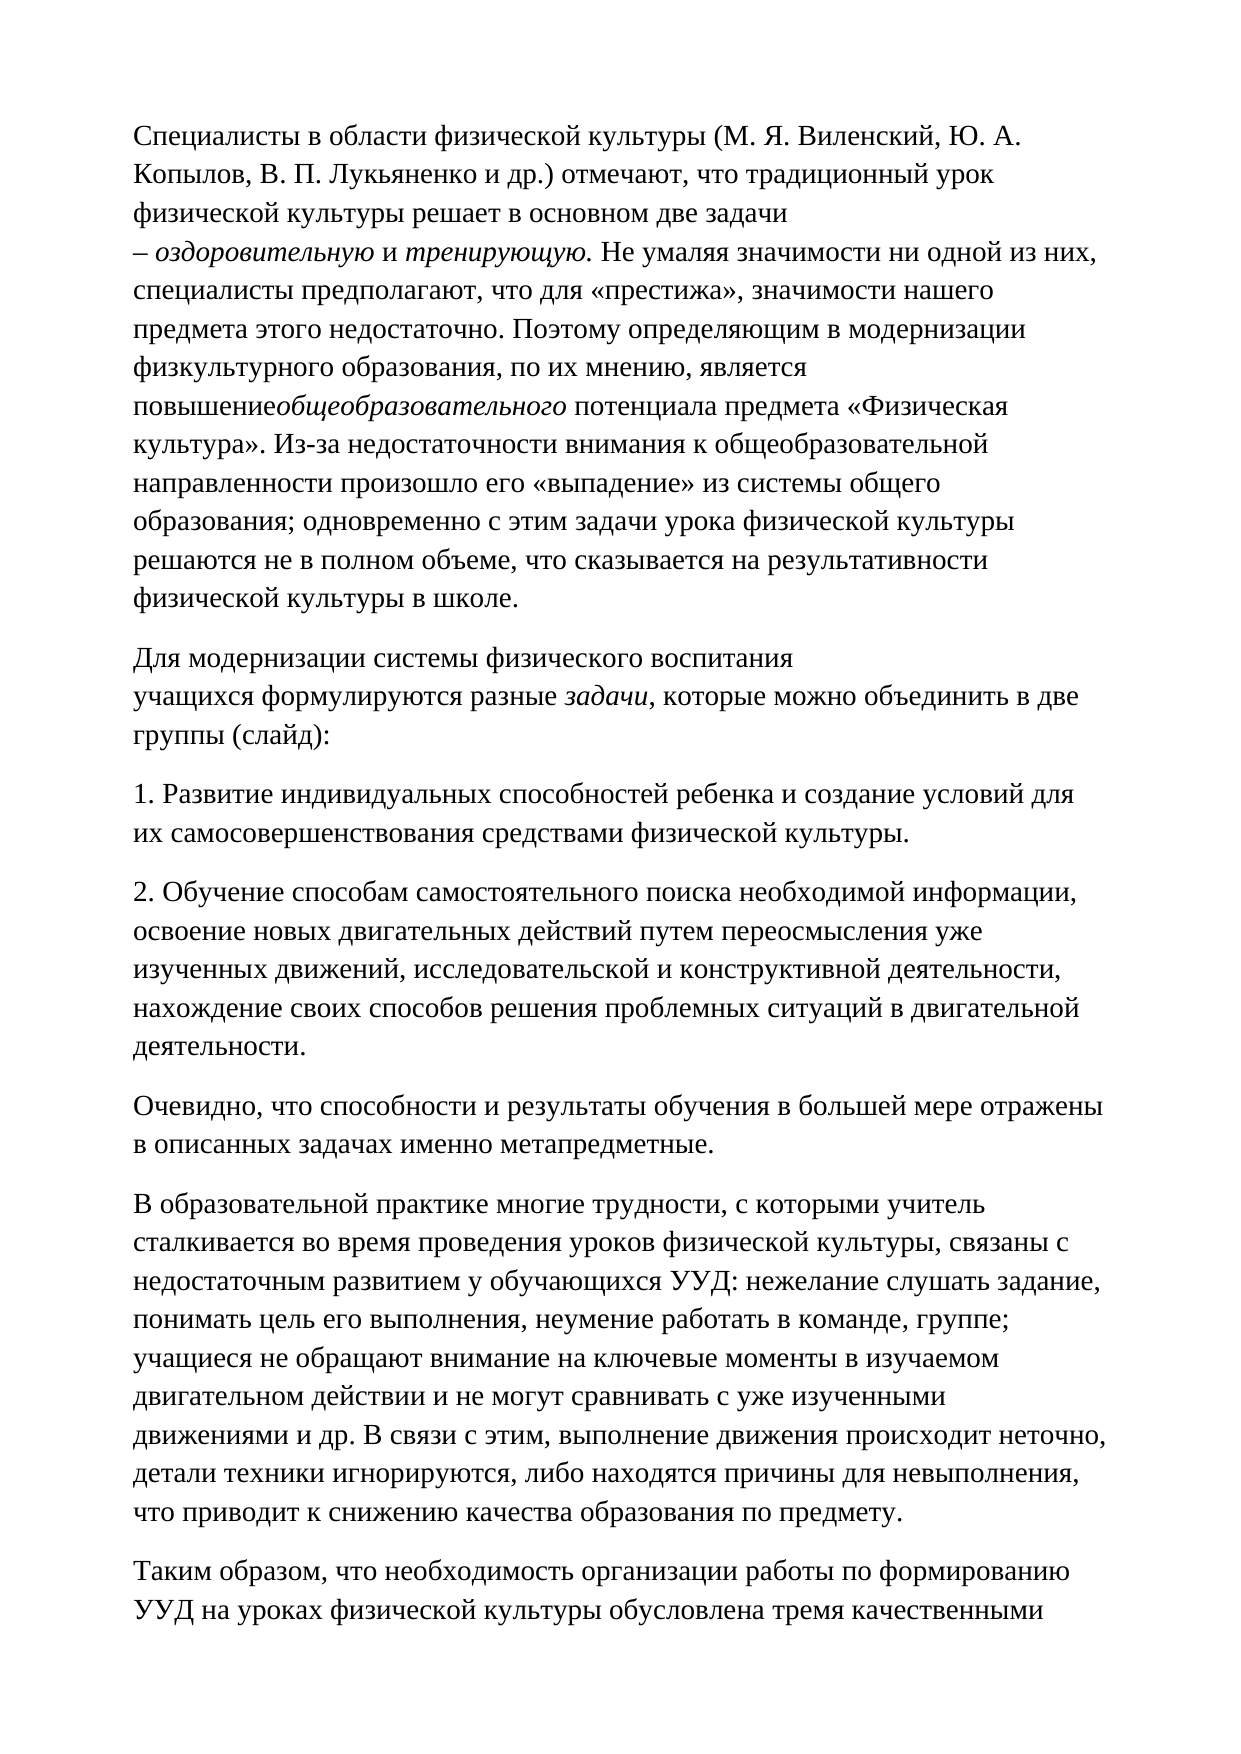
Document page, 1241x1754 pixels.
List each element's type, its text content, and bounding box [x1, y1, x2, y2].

text Очевидно, что способности и результаты обучения в большей мере отражены в описанных задачах именно метапредметные. [133, 1088, 1107, 1160]
text 2. Обучение способам самостоятельного поиска необходимой информации, освоение новых двигательных действий путем переосмысления уже изученных движений, исследовательской и конструктивной деятельности, нахождение своих способов решения проблемных ситуаций в двигательной деятельности. [133, 874, 1107, 1062]
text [133, 1553, 1107, 1626]
text В образовательной практике многие трудности, с которыми учитель сталкивается во время проведения уроков физической культуры, связаны с недостаточным развитием у обучающихся УУД: нежелание слушать задание, понимать цель его выполнения, неумение работать в команде, группе; учащиеся не обращают внимание на ключевые моменты в изучаемом двигательном действии и не могут сравнивать с уже изученными движениями и др. В связи с этим, выполнение движения происходит неточно, детали техники игнорируются, либо находятся причины для невыполнения, что приводит к снижению качества образования по предмету. [133, 1186, 1107, 1528]
text Специалисты в области физической культуры (М. Я. Виленский, Ю. А. Копылов, В. П. Лукьяненко и др.) отмечают, что традиционный урок физической культуры решает в основном две задачи – оздоровительную и тренирующую. Не умаляя значимости ни одной из них, специалисты предполагают, что для «престижа», значимости нашего предмета этого недостаточно. Поэтому определяющим в модернизации физкультурного образования, по их мнению, является повышениеобщеобразовательного потенциала предмета «Физическая культура». Из-за недостаточности внимания к общеобразовательной направленности произошло его «выпадение» из системы общего образования; одновременно с этим задачи урока физической культуры решаются не в полном объеме, что сказывается на результативности физической культуры в школе. [133, 118, 1107, 614]
text 1. Развитие индивидуальных способностей ребенка и создание условий для их самосовершенствования средствами физической культуры. [133, 776, 1107, 848]
text Для модернизации системы физического воспитания учащихся формулируются разные задачи, которые можно объединить в две группы (слайд): [133, 640, 1107, 751]
